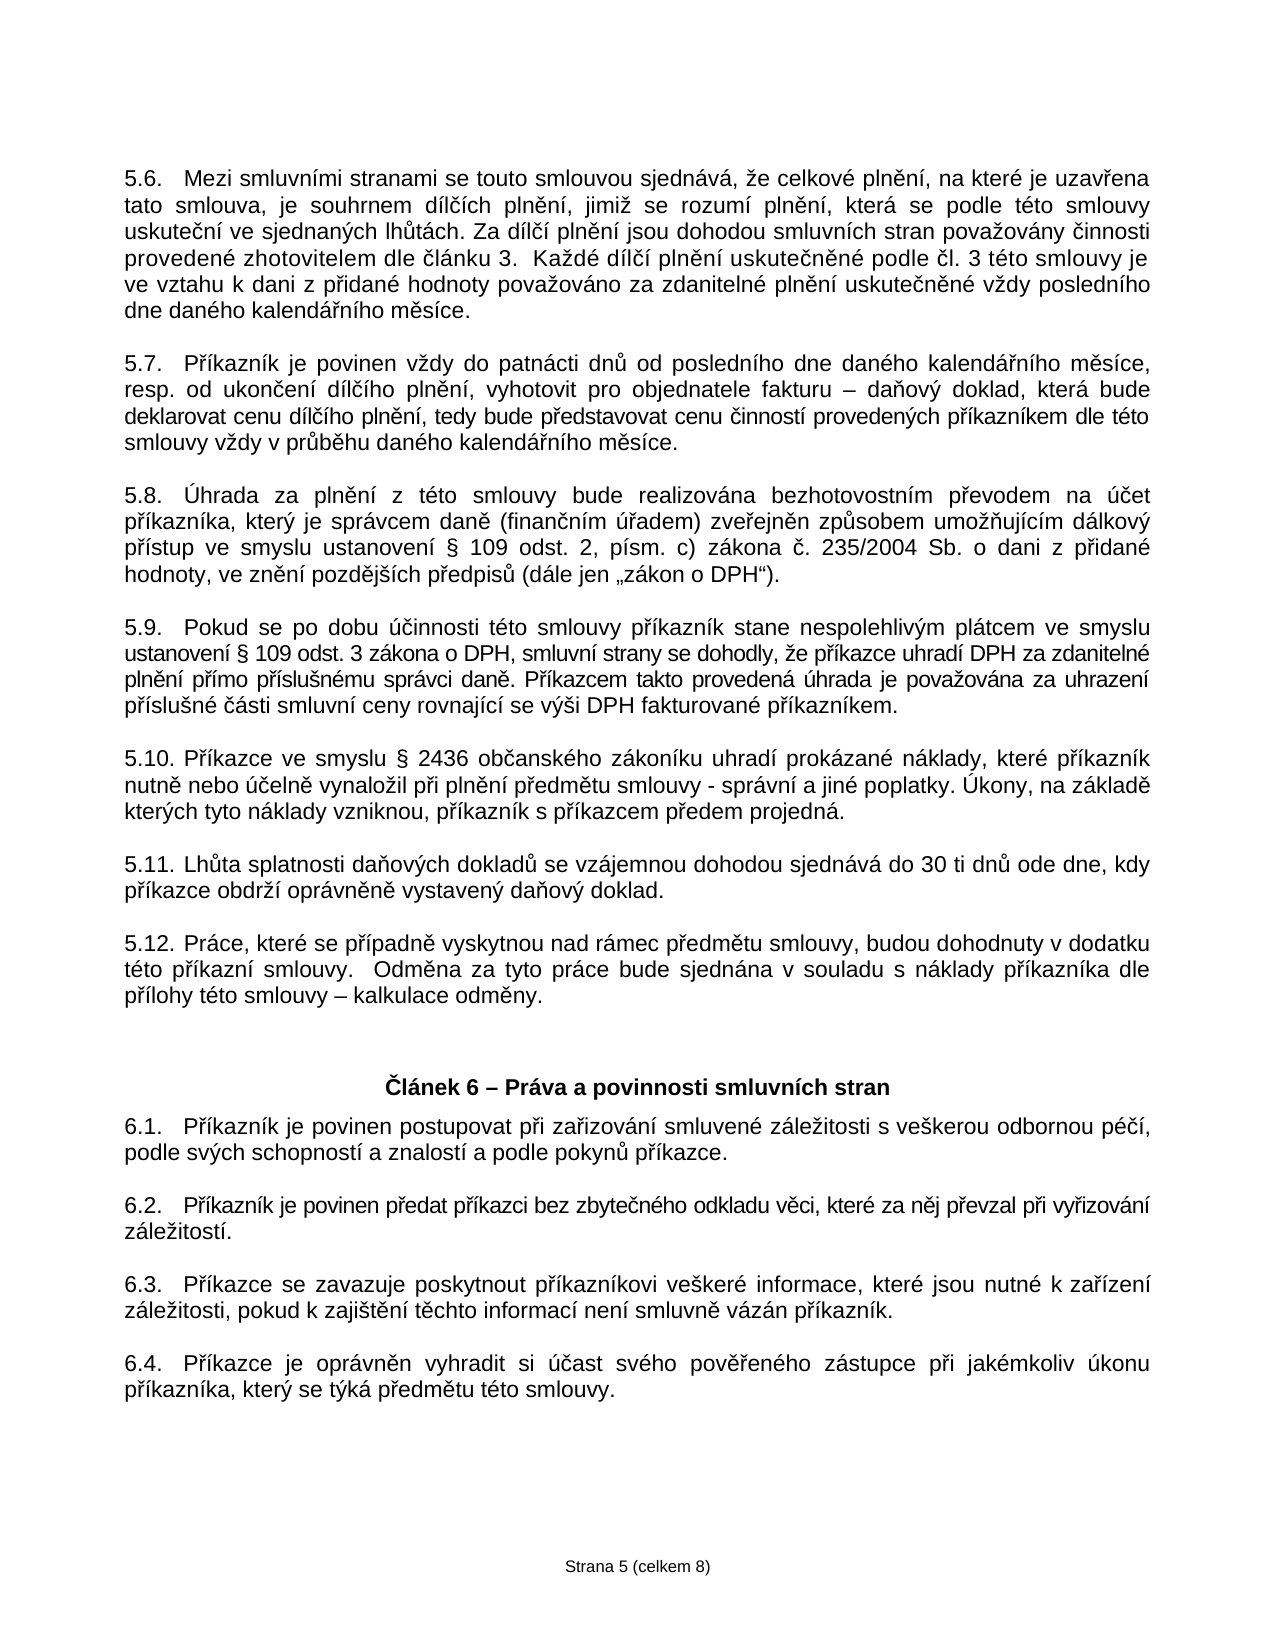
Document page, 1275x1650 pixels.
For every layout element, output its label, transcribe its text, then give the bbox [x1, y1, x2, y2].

text Článek 6 – Práva a povinnosti smluvních stran [124, 1074, 1151, 1100]
list Pokud se po dobu účinnosti této smlouvy příkazník stane nespolehlivým plátcem ve smyslu ustanovení § 109 odst. 3 zákona o DPH, smluvní strany se dohodly, že příkazce uhradí DPH za zdanitelné plnění přímo příslušnému správci daně. Příkazcem takto provedená úhrada je považována za uhrazení příslušné části smluvní ceny rovnající se výši DPH fakturované příkazníkem. [124, 613, 1151, 719]
list Mezi smluvními stranami se touto smlouvou sjednává, že celkové plnění, na které je uzavřena tato smlouva, je souhrnem dílčích plnění, jimiž se rozumí plnění, která se podle této smlouvy uskuteční ve sjednaných lhůtách. Za dílčí plnění jsou dohodou smluvních stran považovány činnosti provedené zhotovitelem dle článku 3. Každé dílčí plnění uskutečněné podle čl. 3 této smlouvy je ve vztahu k dani z přidané hodnoty považováno za zdanitelné plnění uskutečněné vždy posledního dne daného kalendářního měsíce. [124, 165, 1151, 323]
list Příkazce je oprávněn vyhradit si účast svého pověřeného zástupce při jakémkoliv úkonu příkazníka, který se týká předmětu této smlouvy. [124, 1350, 1151, 1403]
list Příkazník je povinen předat příkazci bez zbytečného odkladu věci, které za něj převzal při vyřizování záležitostí. [124, 1192, 1151, 1244]
list Příkazce se zavazuje poskytnout příkazníkovi veškeré informace, které jsou nutné k zařízení záležitosti, pokud k zajištění těchto informací není smluvně vázán příkazník. [124, 1271, 1151, 1324]
list Úhrada za plnění z této smlouvy bude realizována bezhotovostním převodem na účet příkazníka, který je správcem daně (finančním úřadem) zveřejněn způsobem umožňujícím dálkový přístup ve smyslu ustanovení § 109 odst. 2, písm. c) zákona č. 235/2004 Sb. o dani z přidané hodnoty, ve znění pozdějších předpisů (dále jen „zákon o DPH“). [124, 482, 1151, 587]
list Příkazce ve smyslu § 2436 občanského zákoníku uhradí prokázané náklady, které příkazník nutně nebo účelně vynaložil při plnění předmětu smlouvy - správní a jiné poplatky. Úkony, na základě kterých tyto náklady vzniknou, příkazník s příkazcem předem projedná. [124, 745, 1151, 824]
list Lhůta splatnosti daňových dokladů se vzájemnou dohodou sjednává do 30 ti dnů ode dne, kdy příkazce obdrží oprávněně vystavený daňový doklad. [124, 851, 1151, 903]
list Příkazník je povinen vždy do patnácti dnů od posledního dne daného kalendářního měsíce, resp. od ukončení dílčího plnění, vyhotovit pro objednatele fakturu – daňový doklad, která bude deklarovat cenu dílčího plnění, tedy bude představovat cenu činností provedených příkazníkem dle této smlouvy vždy v průběhu daného kalendářního měsíce. [124, 350, 1151, 455]
list Příkazník je povinen postupovat při zařizování smluvené záležitosti s veškerou odbornou péčí, podle svých schopností a znalostí a podle pokynů příkazce. [124, 1113, 1151, 1166]
list Práce, které se případně vyskytnou nad rámec předmětu smlouvy, budou dohodnuty v dodatku této příkazní smlouvy. Odměna za tyto práce bude sjednána v souladu s náklady příkazníka dle přílohy této smlouvy – kalkulace odměny. [124, 930, 1151, 1009]
